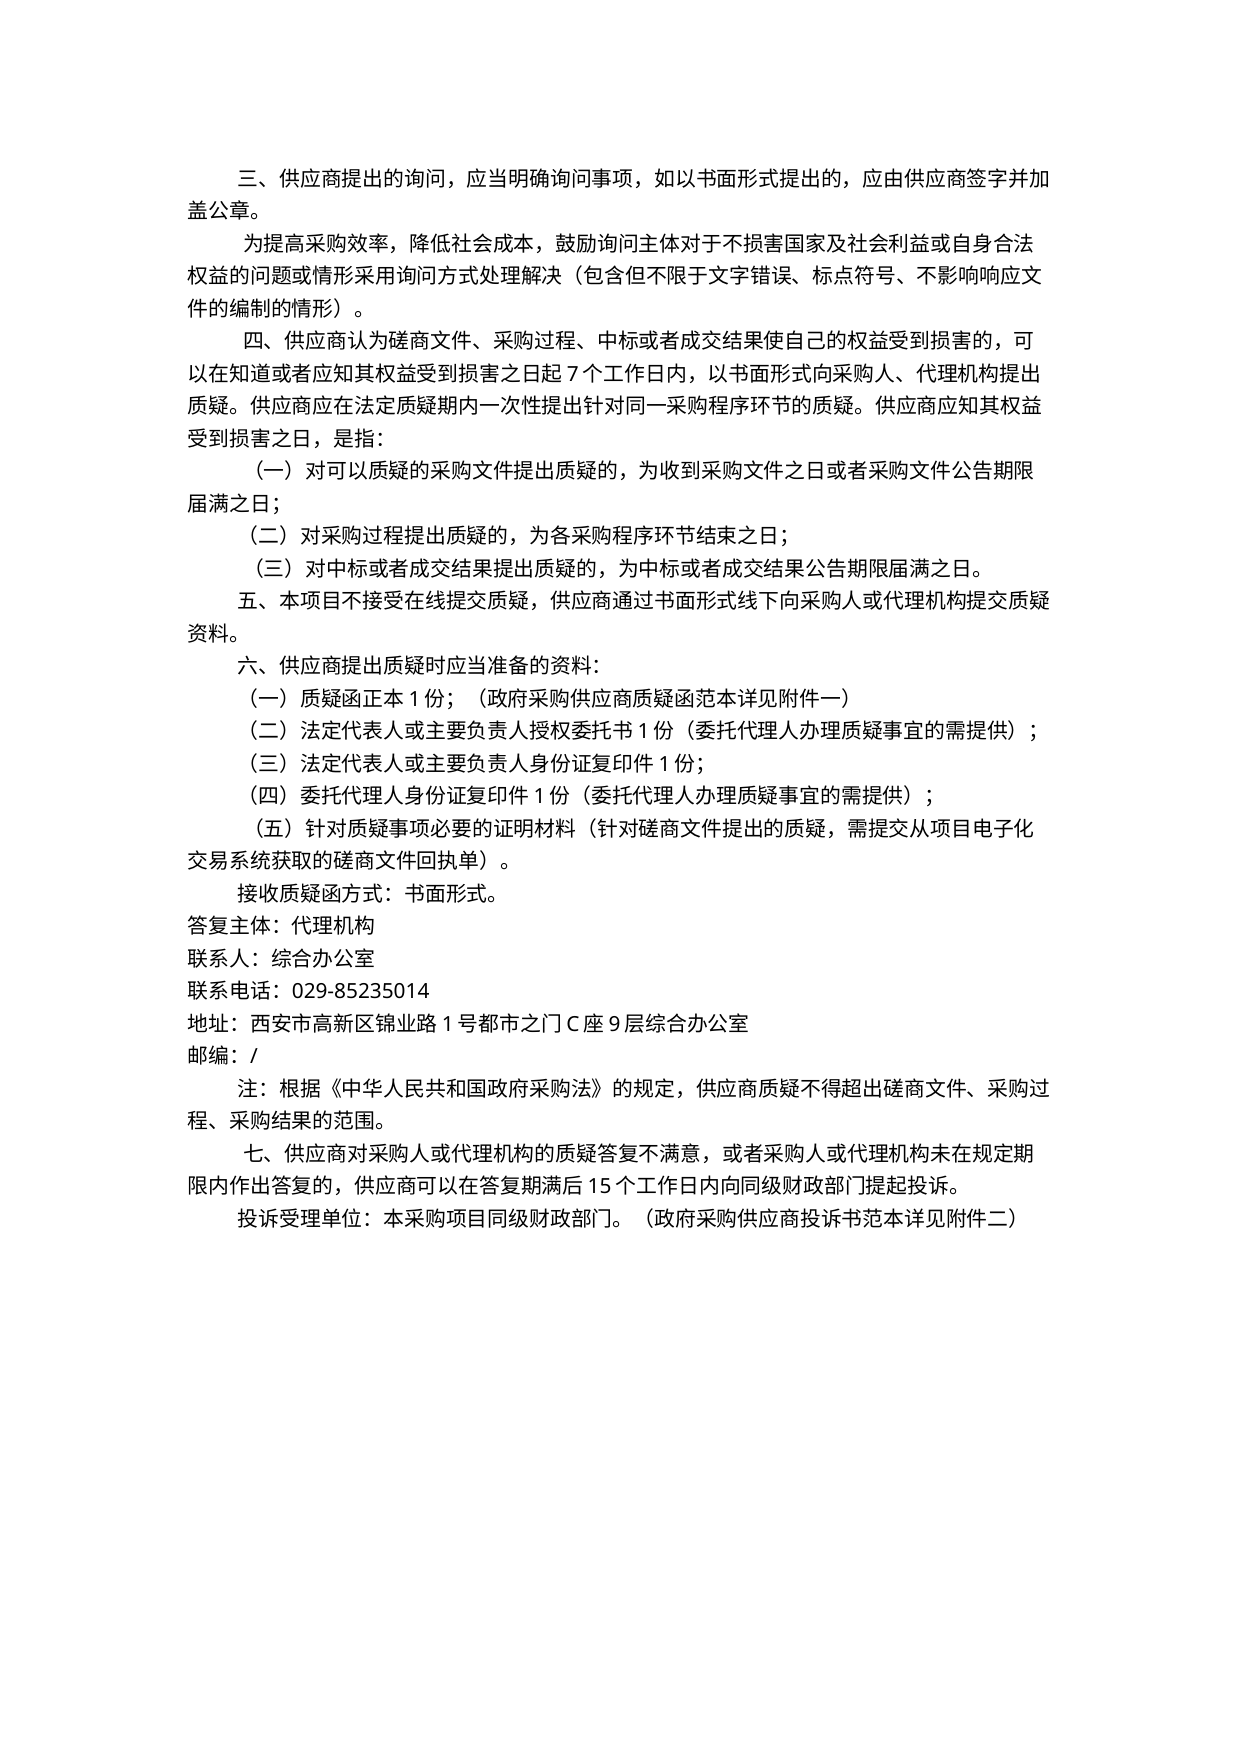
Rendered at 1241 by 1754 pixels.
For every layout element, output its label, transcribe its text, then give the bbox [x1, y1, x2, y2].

text 地址：西安市高新区锦业路1号都市之门C座9层综合办公室 [187, 1007, 1053, 1039]
text 六、供应商提出质疑时应当准备的资料： [187, 649, 1053, 682]
text （二）对采购过程提出质疑的，为各采购程序环节结束之日； [187, 519, 1053, 552]
text 答复主体：代理机构 [187, 909, 1053, 942]
text （三）法定代表人或主要负责人身份证复印件1份； [187, 747, 1053, 779]
text 五、本项目不接受在线提交质疑，供应商通过书面形式线下向采购人或代理机构提交质疑资料。 [187, 584, 1053, 649]
text （三）对中标或者成交结果提出质疑的，为中标或者成交结果公告期限届满之日。 [187, 552, 1053, 584]
text 接收质疑函方式：书面形式。 [187, 877, 1053, 909]
text （一）对可以质疑的采购文件提出质疑的，为收到采购文件之日或者采购文件公告期限届满之日； [187, 454, 1053, 519]
text 联系人：综合办公室 [187, 942, 1053, 974]
text 七、供应商对采购人或代理机构的质疑答复不满意，或者采购人或代理机构未在规定期限内作出答复的，供应商可以在答复期满后15个工作日内向同级财政部门提起投诉。 [187, 1137, 1053, 1202]
text 注：根据《中华人民共和国政府采购法》的规定，供应商质疑不得超出磋商文件、采购过程、采购结果的范围。 [187, 1072, 1053, 1137]
text （五）针对质疑事项必要的证明材料（针对磋商文件提出的质疑，需提交从项目电子化交易系统获取的磋商文件回执单）。 [187, 812, 1053, 877]
text （一）质疑函正本1份；（政府采购供应商质疑函范本详见附件一） [187, 682, 1053, 714]
text 邮编：/ [187, 1039, 1053, 1072]
text 为提高采购效率，降低社会成本，鼓励询问主体对于不损害国家及社会利益或自身合法权益的问题或情形采用询问方式处理解决（包含但不限于文字错误、标点符号、不影响响应文件的编制的情形）。 [187, 227, 1053, 324]
text 联系电话：029-85235014 [187, 974, 1053, 1007]
text 三、供应商提出的询问，应当明确询问事项，如以书面形式提出的，应由供应商签字并加盖公章。 [187, 162, 1053, 227]
text （四）委托代理人身份证复印件1份（委托代理人办理质疑事宜的需提供）； [187, 779, 1053, 812]
text 投诉受理单位：本采购项目同级财政部门。（政府采购供应商投诉书范本详见附件二） [187, 1202, 1053, 1234]
text （二）法定代表人或主要负责人授权委托书1份（委托代理人办理质疑事宜的需提供）； [187, 714, 1053, 747]
text 四、供应商认为磋商文件、采购过程、中标或者成交结果使自己的权益受到损害的，可以在知道或者应知其权益受到损害之日起7个工作日内，以书面形式向采购人、代理机构提出质疑。供应商应在法定质疑期内一次性提出针对同一采购程序环节的质疑。供应商应知其权益受到损害之日，是指： [187, 324, 1053, 454]
